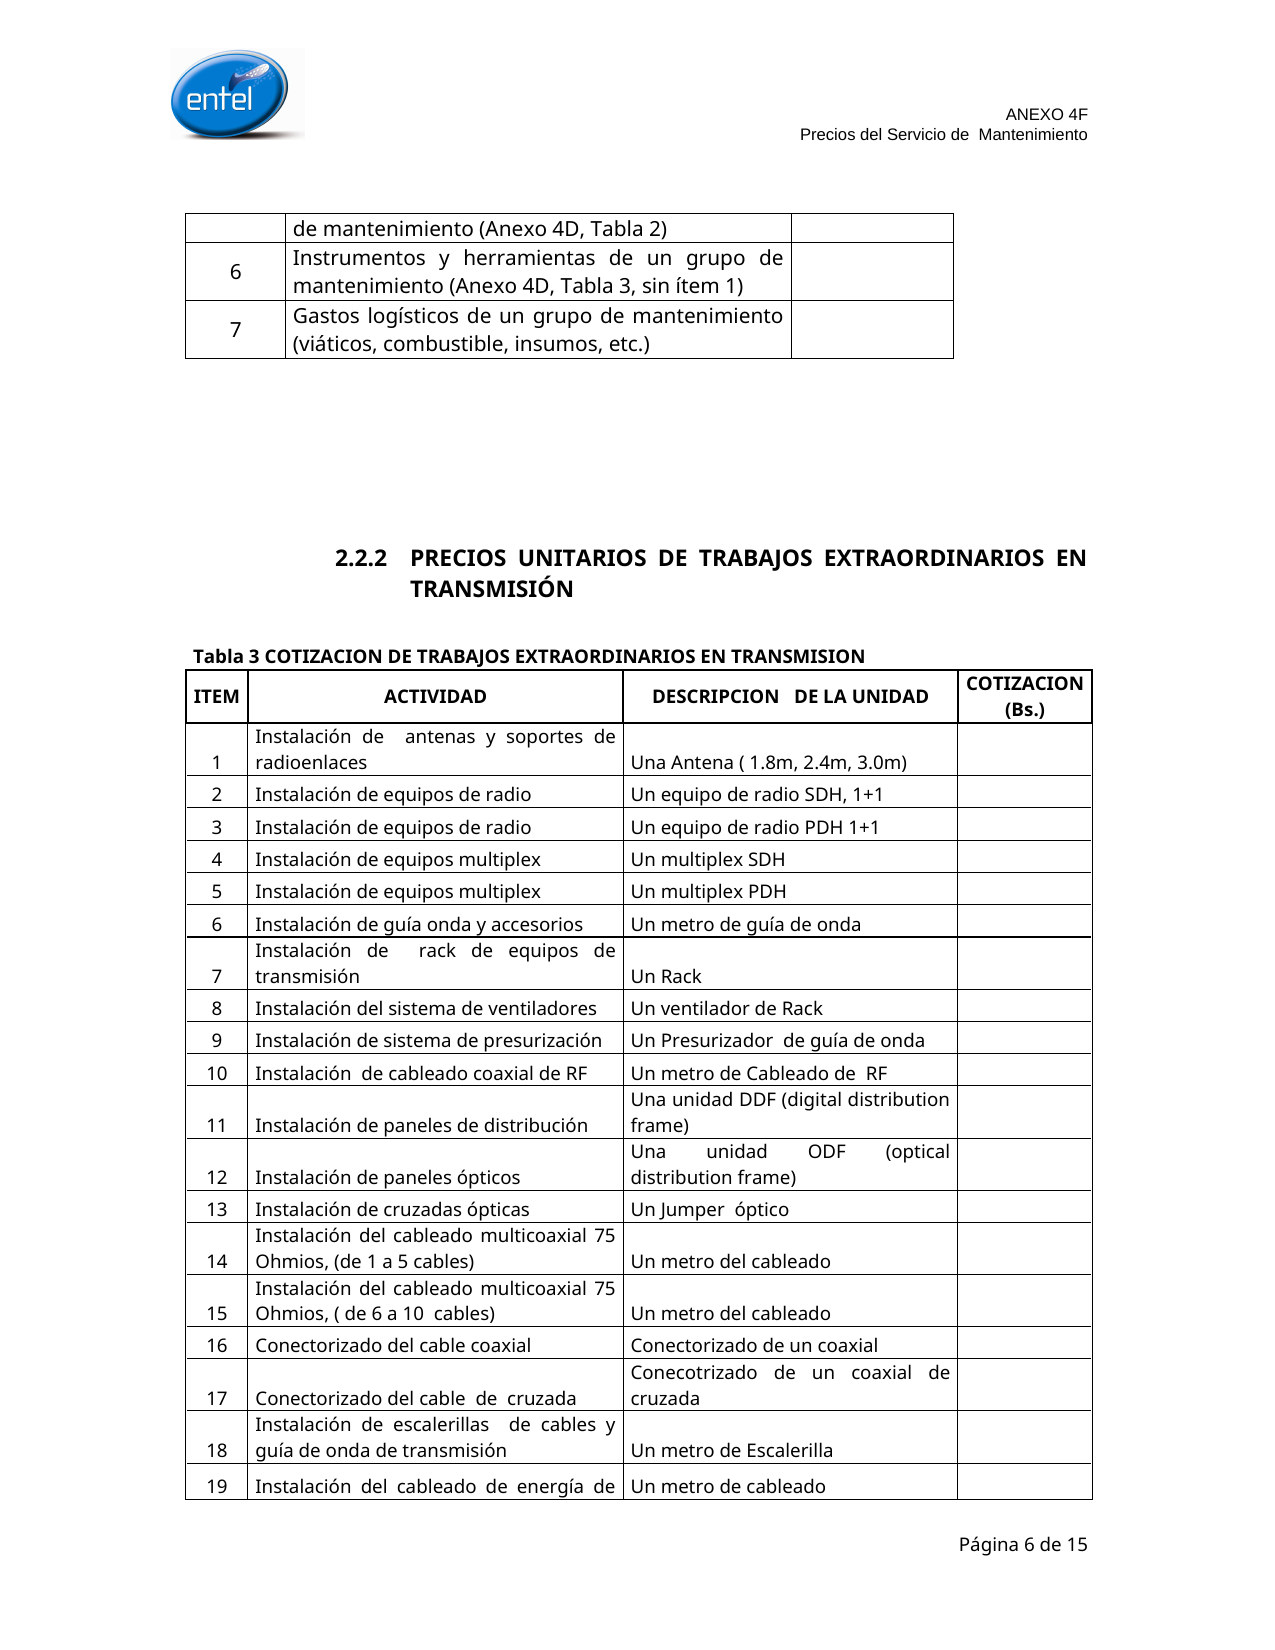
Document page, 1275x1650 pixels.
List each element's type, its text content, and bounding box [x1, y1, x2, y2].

table_cell Instalación del sistema de ventiladores [248, 990, 623, 1021]
table_cell Instrumentos y herramientas de un grupo de mantenimiento (Anexo 4D, Tabla 3, sin ítem 1) [286, 243, 791, 300]
table_cell 11 [186, 1085, 247, 1137]
table_cell 7 [186, 936, 247, 988]
table_cell [958, 1222, 1092, 1274]
table_cell 6 [186, 904, 247, 936]
table_cell [958, 724, 1092, 775]
table_cell Una unidad DDF (digital distribution frame) [624, 1086, 957, 1137]
table_cell [958, 807, 1092, 839]
table_cell Instalación del cableado multicoaxial 75 Ohmios, (de 1 a 5 cables) [248, 1223, 623, 1274]
table_cell Un equipo de radio PDH 1+1 [624, 808, 957, 839]
table_cell 18 [186, 1410, 247, 1462]
table_cell Equipos y herramientas de un centro y subcentro de mantenimiento (Anexo 4D, Tabla 2) [286, 214, 791, 242]
table_cell 7 [186, 301, 285, 358]
table_cell Conecotrizado de un coaxial de cruzada [624, 1359, 957, 1410]
table_cell 9 [186, 1021, 247, 1053]
table_cell Instalación de cruzadas ópticas [248, 1191, 623, 1222]
picture [170, 48, 305, 140]
table_cell 1 [186, 724, 247, 775]
table_cell [958, 989, 1092, 1021]
table_cell COTIZACION (Bs.) [959, 671, 1091, 722]
table_cell [958, 1358, 1092, 1410]
table_cell Instalación de equipos de radio [248, 776, 623, 807]
table_cell Instalación de paneles ópticos [248, 1139, 623, 1189]
table_cell Instalación de guía onda y accesorios [248, 905, 623, 936]
table_cell [958, 904, 1092, 936]
table_cell Un multiplex PDH [624, 873, 957, 904]
subtitle PRECIOS UNITARIOS DE TRABAJOS EXTRAORDINARIOS EN TRANSMISIÓN [335, 542, 1088, 604]
table_cell 17 [186, 1358, 247, 1410]
table_cell 6 [186, 243, 285, 300]
table_cell 13 [186, 1190, 247, 1222]
table_cell Un Rack [624, 938, 957, 988]
table_cell Instalación de escalerillas de cables y guía de onda de transmisión [248, 1411, 623, 1462]
table_cell [958, 1410, 1092, 1462]
table_cell [792, 301, 953, 358]
table_cell [958, 1021, 1092, 1053]
table_cell 2 [186, 775, 247, 807]
table_cell Instalación del cableado multicoaxial 75 Ohmios, ( de 6 a 10 cables) [248, 1275, 623, 1326]
table_cell Un metro de guía de onda [624, 905, 957, 936]
table_cell 10 [186, 1053, 247, 1085]
table_cell [958, 872, 1092, 904]
table_cell Conectorizado del cable coaxial [248, 1327, 623, 1358]
table_header Tabla 3 COTIZACION DE TRABAJOS EXTRAORDINARIOS EN TRANSMISION [186, 636, 1092, 669]
table_cell 12 [186, 1138, 247, 1189]
table_cell Un metro de Cableado de RF [624, 1054, 957, 1085]
table_cell Un ventilador de Rack [624, 990, 957, 1021]
table_cell [958, 1190, 1092, 1222]
table_cell ACTIVIDAD [249, 671, 622, 722]
table_cell Un metro de cableado [624, 1464, 957, 1499]
table_cell [958, 1326, 1092, 1358]
table_cell Un multiplex SDH [624, 841, 957, 872]
table_cell Instalación de cableado coaxial de RF [248, 1054, 623, 1085]
table_cell 5 [186, 872, 247, 904]
table_cell Un metro del cableado [624, 1223, 957, 1274]
table_cell Instalación de paneles de distribución [248, 1086, 623, 1137]
table_cell Instalación de antenas y soportes de radioenlaces [248, 724, 623, 775]
table_cell [958, 936, 1092, 988]
table_cell Instalación de sistema de presurización [248, 1022, 623, 1053]
table_cell [958, 1085, 1092, 1137]
table_cell 15 [186, 1274, 247, 1326]
table_cell Instalación del cableado de energía de equipos de transmisión [248, 1464, 623, 1499]
table_cell ITEM [187, 671, 247, 722]
table_cell [958, 1463, 1092, 1499]
table_cell 8 [186, 989, 247, 1021]
table_cell 3 [186, 807, 247, 839]
table_cell Instalación de equipos multiplex [248, 873, 623, 904]
table_cell [958, 775, 1092, 807]
table_cell Instalación de equipos de radio [248, 808, 623, 839]
table_cell [958, 840, 1092, 872]
table_cell 14 [186, 1222, 247, 1274]
table_cell Un Jumper óptico [624, 1191, 957, 1222]
table_cell Una Antena ( 1.8m, 2.4m, 3.0m) [624, 724, 957, 775]
table_cell Instalación de equipos multiplex [248, 841, 623, 872]
table_cell Conectorizado de un coaxial [624, 1327, 957, 1358]
table_cell Instalación de rack de equipos de transmisión [248, 938, 623, 988]
table_cell 19 [186, 1463, 247, 1499]
table_cell [958, 1138, 1092, 1189]
table_cell [958, 1274, 1092, 1326]
table_cell [958, 1053, 1092, 1085]
table_cell 16 [186, 1326, 247, 1358]
table_cell Una unidad ODF (optical distribution frame) [624, 1139, 957, 1189]
table_cell Un metro de Escalerilla [624, 1411, 957, 1462]
table_cell Un equipo de radio SDH, 1+1 [624, 776, 957, 807]
table_cell [792, 243, 953, 300]
table_cell Un metro del cableado [624, 1275, 957, 1326]
table_cell [792, 214, 953, 242]
table_cell Un Presurizador de guía de onda [624, 1022, 957, 1053]
table_cell Conectorizado del cable de cruzada [248, 1359, 623, 1410]
table_cell Gastos logísticos de un grupo de mantenimiento (viáticos, combustible, insumos, etc.) [286, 301, 791, 358]
table_cell DESCRIPCION DE LA UNIDAD [624, 671, 957, 722]
table_cell 5 [186, 214, 285, 242]
table_cell 4 [186, 840, 247, 872]
